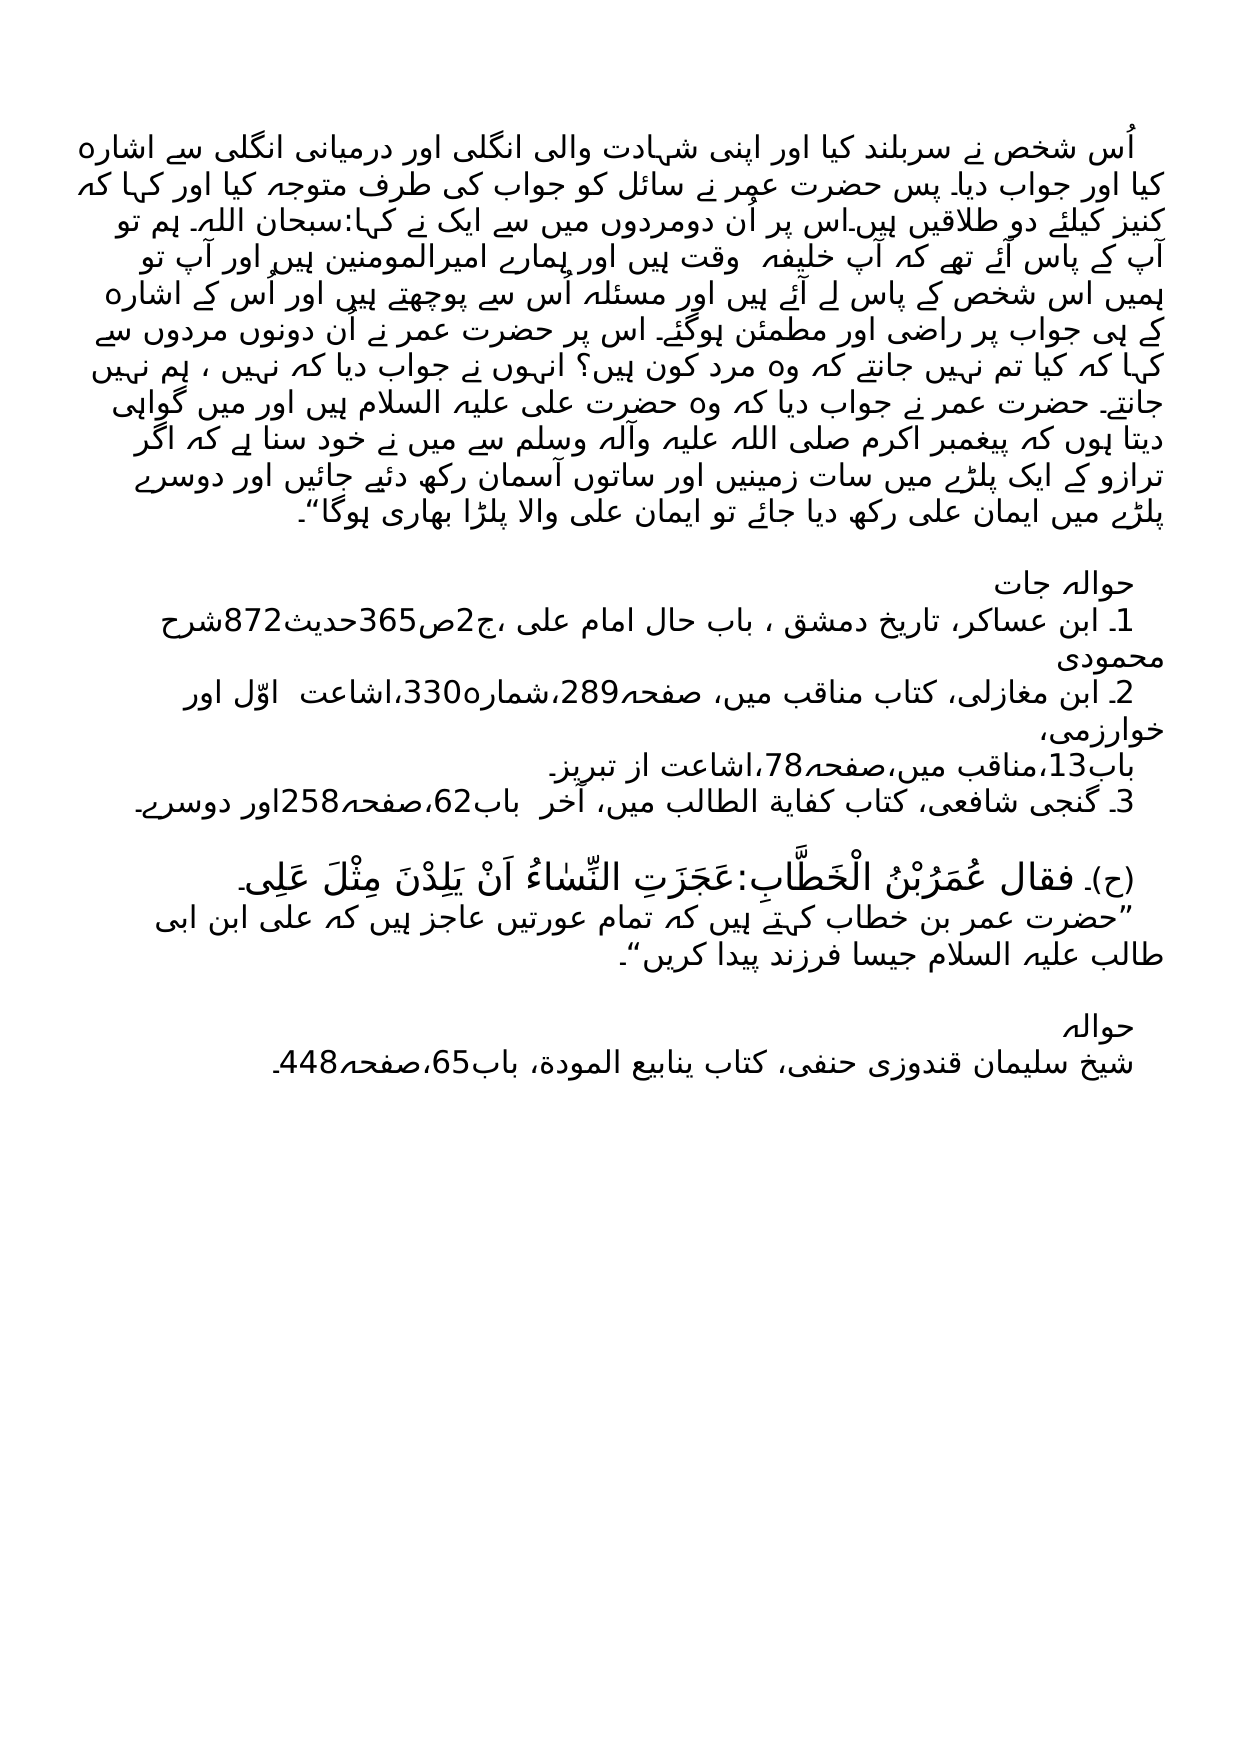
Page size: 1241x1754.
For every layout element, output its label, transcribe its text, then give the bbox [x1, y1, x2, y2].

text (ح)۔ فقال عُمَرُبْنُ الْخَطَّابِ:عَجَزَتِ النِّسٰاءُ اَنْ یَلِدْنَ مِثْلَ عَلِی۔ [75, 856, 1165, 899]
text 2۔ ابن مغازلی، کتاب مناقب میں، صفحہ289،شمارہ330،اشاعت اوّل اور خوارزمی، [75, 674, 1165, 747]
text ”حضرت عمر بن خطاب کہتے ہیں کہ تمام عورتیں عاجز ہیں کہ علی ابن ابی طالب علیہ السلام جیسا فرزند پیدا کریں“۔ [75, 899, 1165, 972]
text شیخ سلیمان قندوزی حنفی، کتاب ینابیع المودة، باب65،صفحہ448۔ [75, 1044, 1165, 1081]
text حوالہ جات [75, 566, 1165, 602]
text 3۔ گنجی شافعی، کتاب کفایة الطالب میں، آخر باب62،صفحہ258اور دوسرے۔ [75, 784, 1165, 820]
text باب13،مناقب میں،صفحہ78،اشاعت از تبریز۔ [75, 747, 1165, 784]
text اُس شخص نے سربلند کیا اور اپنی شہادت والی انگلی اور درمیانی انگلی سے اشارہ کیا اور جواب دیا۔ پس حضرت عمر نے سائل کو جواب کی طرف متوجہ کیا اور کہا کہ کنیز کیلئے دو طلاقیں ہیں۔اس پر اُن دومردوں میں سے ایک نے کہا:سبحان اللہ۔ ہم تو آپ کے پاس آئے تھے کہ آپ خلیفہ وقت ہیں اور ہمارے امیرالمومنین ہیں اور آپ تو ہمیں اس شخص کے پاس لے آئے ہیں اور مسئلہ اُس سے پوچھتے ہیں اور اُس کے اشارہ کے ہی جواب پر راضی اور مطمئن ہوگئے۔ اس پر حضرت عمر نے اُن دونوں مردوں سے کہا کہ کیا تم نہیں جانتے کہ وہ مرد کون ہیں؟ انہوں نے جواب دیا کہ نہیں ، ہم نہیں جانتے۔ حضرت عمر نے جواب دیا کہ وہ حضرت علی علیہ السلام ہیں اور میں گواہی دیتا ہوں کہ پیغمبر اکرم صلی اللہ علیہ وآلہ وسلم سے میں نے خود سنا ہے کہ اگر ترازو کے ایک پلڑے میں سات زمینیں اور ساتوں آسمان رکھ دئیے جائیں اور دوسرے پلڑے میں ایمان علی رکھ دیا جائے تو ایمان علی والا پلڑا بھاری ہوگا“۔ [75, 130, 1165, 529]
text حوالہ [75, 1008, 1165, 1044]
text 1۔ ابن عساکر، تاریخ دمشق ، باب حال امام علی ،ج2ص365حدیث872شرح محمودی [75, 602, 1165, 674]
